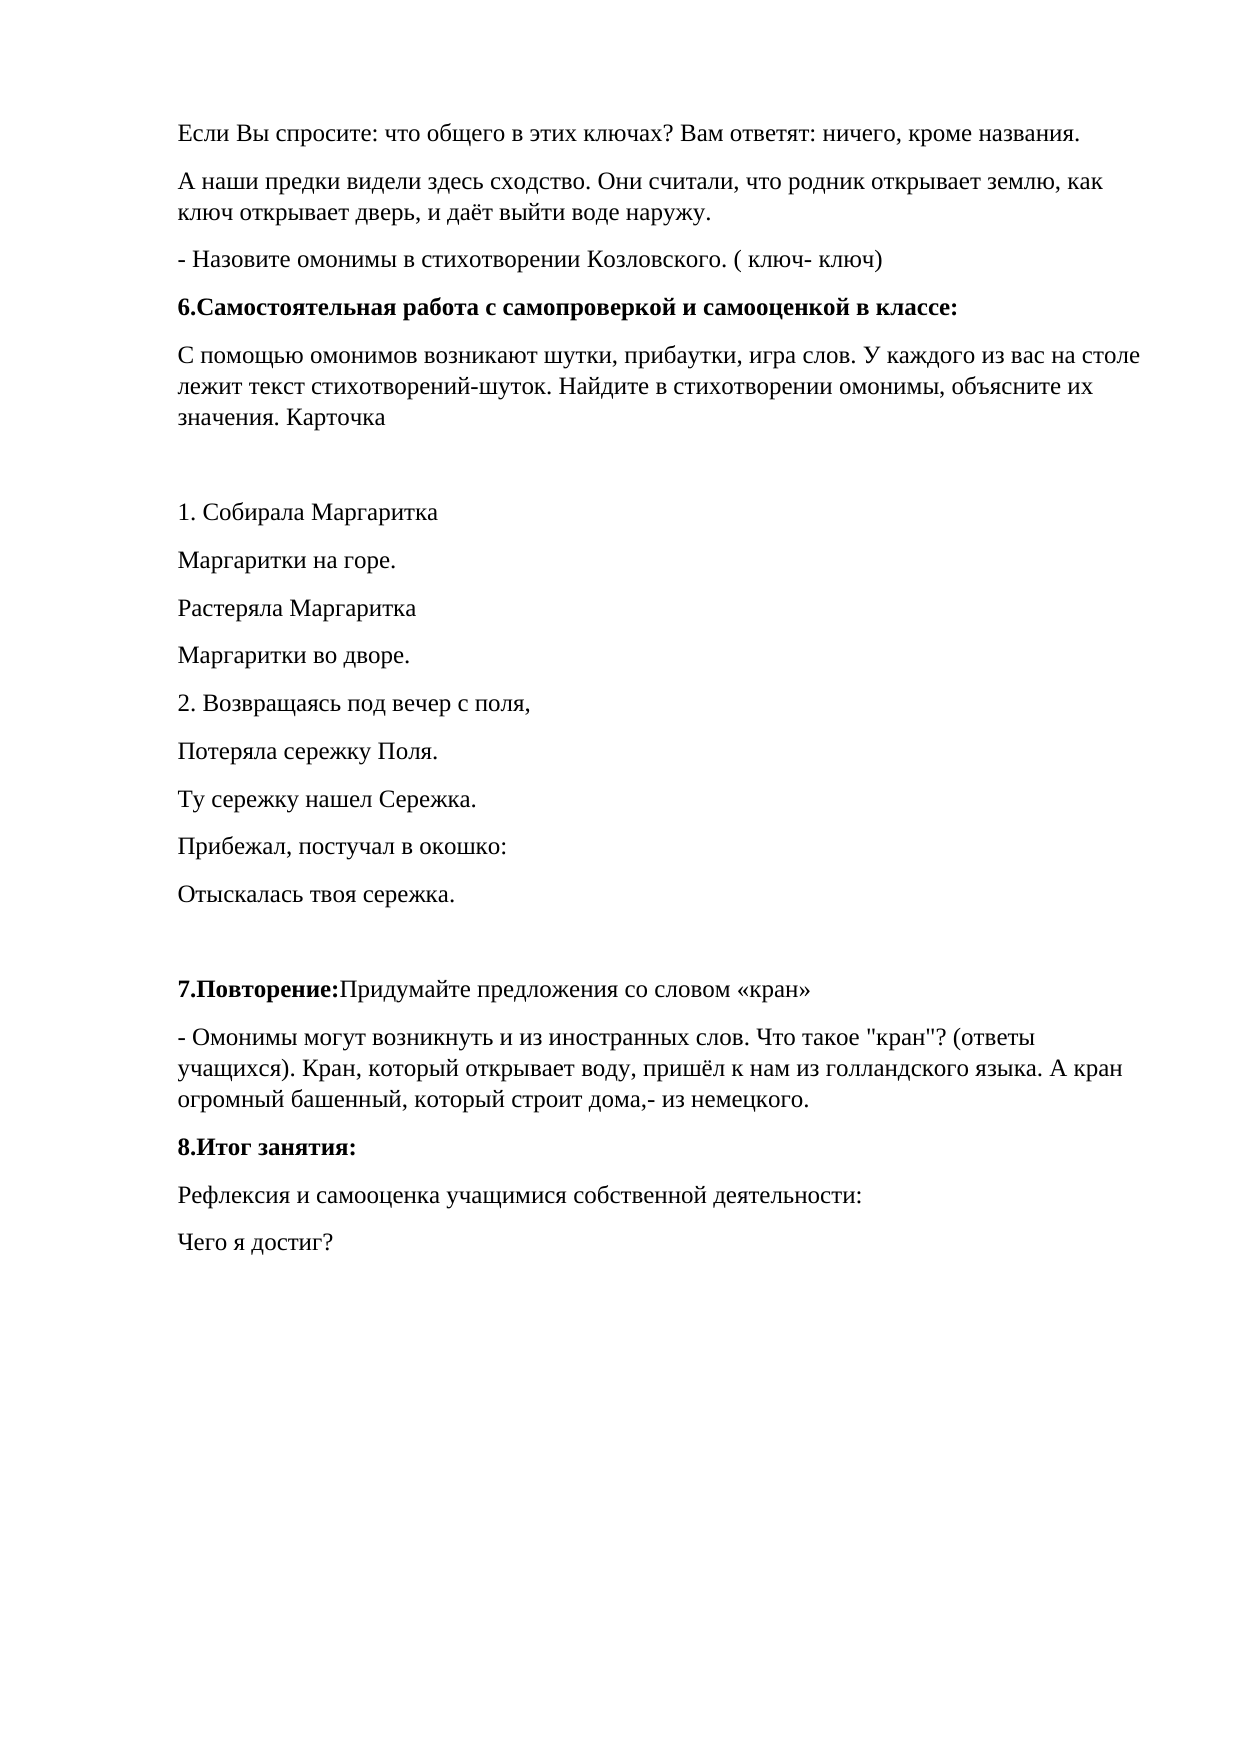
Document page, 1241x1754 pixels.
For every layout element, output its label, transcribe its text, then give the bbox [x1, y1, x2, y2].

text 8.Итог занятия: [177, 1132, 1152, 1161]
text 1. Собирала Маргаритка [177, 497, 1152, 526]
text - Назовите омонимы в стихотворении Козловского. ( ключ- ключ) [177, 244, 1152, 273]
text - Омонимы могут возникнуть и из иностранных слов. Что такое "кран"? (ответы учащихся). Кран, который открывает воду, пришёл к нам из голландского языка. А кран огромный башенный, который строит дома,- из немецкого. [177, 1022, 1152, 1113]
text Потеряла сережку Поля. [177, 736, 1152, 765]
text Чего я достиг? [177, 1227, 1152, 1256]
text А наши предки видели здесь сходство. Они считали, что родник открывает землю, как ключ открывает дверь, и даёт выйти воде наружу. [177, 166, 1152, 226]
text 6.Самостоятельная работа с самопроверкой и самооценкой в классе: [177, 292, 1152, 321]
text Ту сережку нашел Сережка. [177, 784, 1152, 812]
text Маргаритки во дворе. [177, 641, 1152, 669]
text Если Вы спросите: что общего в этих ключах? Вам ответят: ничего, кроме названия. [177, 118, 1152, 147]
text С помощью омонимов возникают шутки, прибаутки, игра слов. У каждого из вас на столе лежит текст стихотворений-шуток. Найдите в стихотворении омонимы, объясните их значения. Карточка [177, 340, 1152, 431]
text Прибежал, постучал в окошко: [177, 831, 1152, 860]
text 7.Повторение:Придумайте предложения со словом «кран» [177, 974, 1152, 1003]
text Рефлексия и самооценка учащимися собственной деятельности: [177, 1180, 1152, 1208]
text Маргаритки на горе. [177, 545, 1152, 574]
text Отыскалась твоя сережка. [177, 879, 1152, 908]
text Растеряла Маргаритка [177, 593, 1152, 622]
text 2. Возвращаясь под вечер с поля, [177, 688, 1152, 717]
